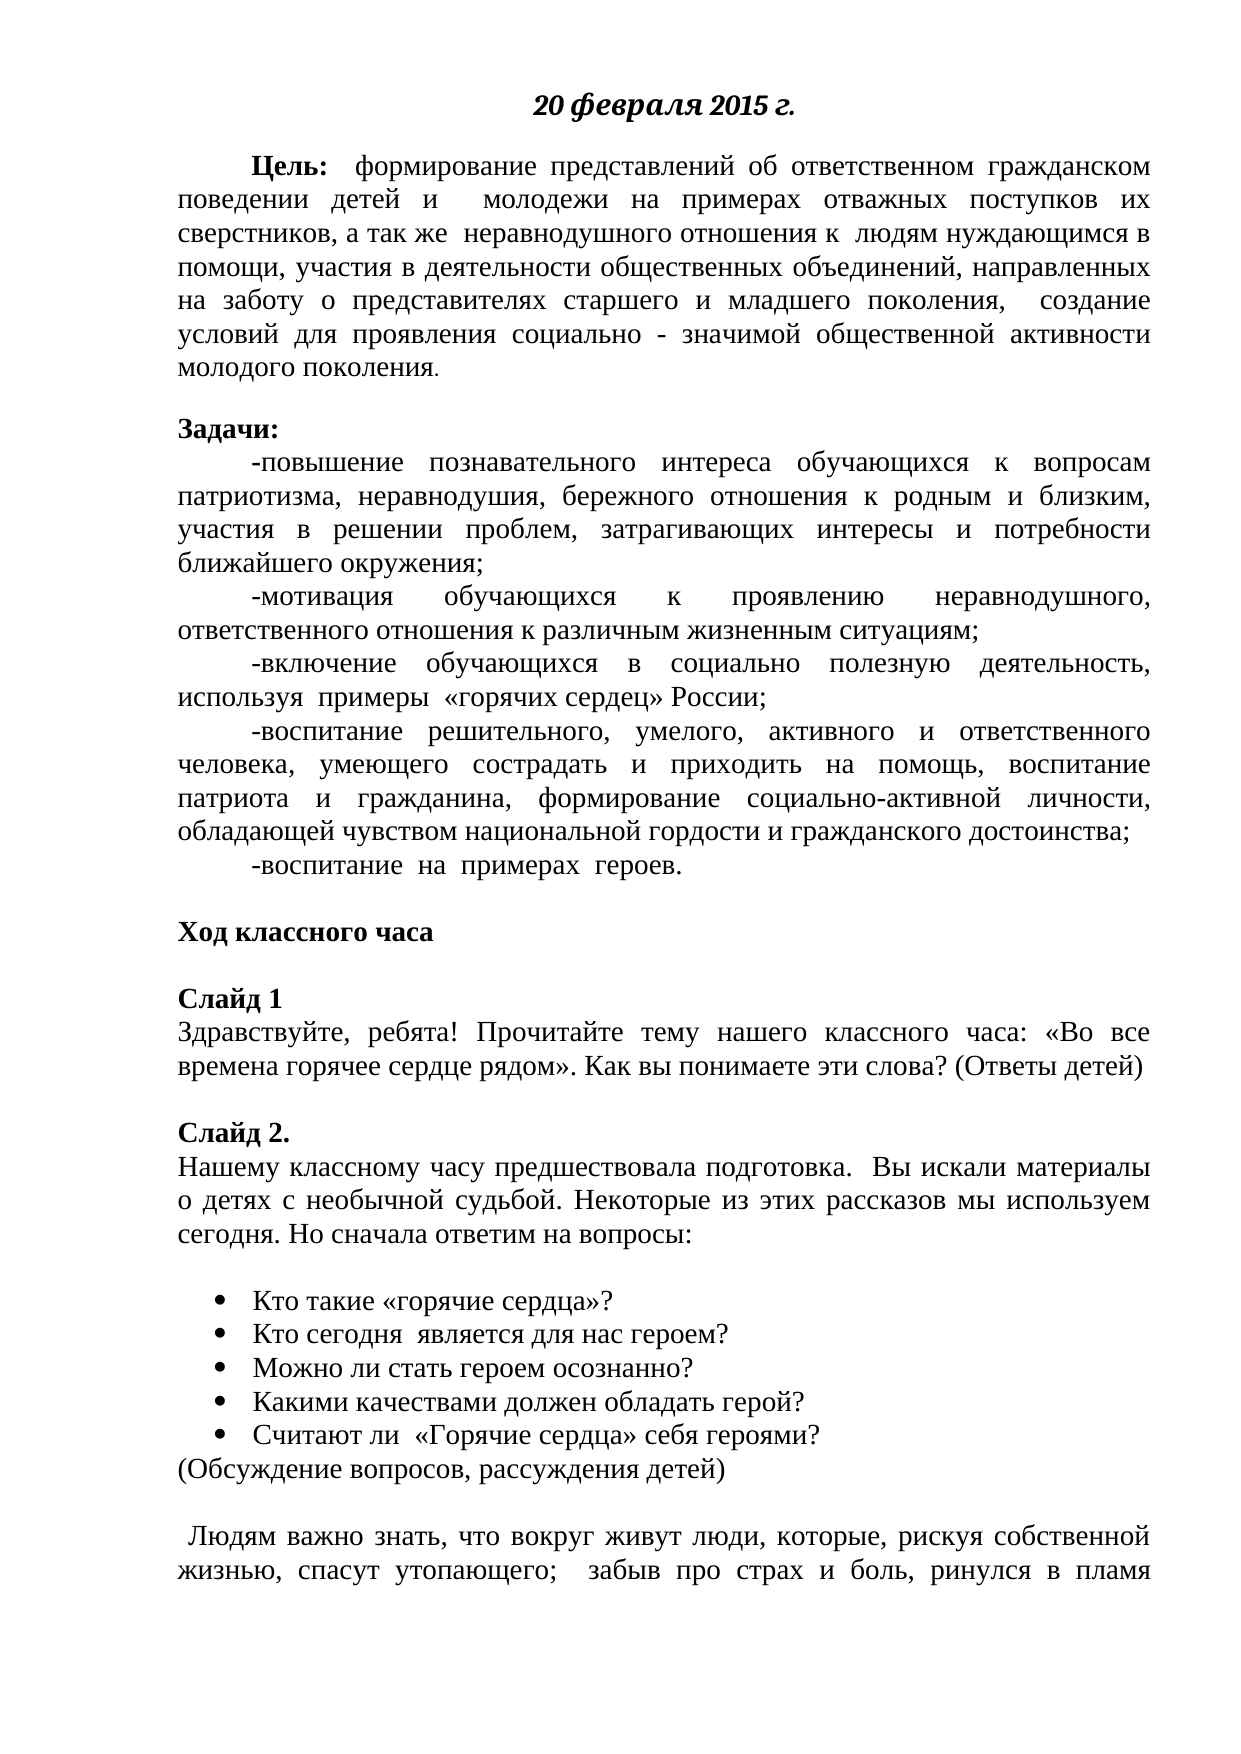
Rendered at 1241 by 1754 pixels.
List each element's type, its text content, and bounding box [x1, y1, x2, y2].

text Задачи: [177, 411, 1152, 444]
text -повышение познавательного интереса обучающихся к вопросам патриотизма, неравнодушия, бережного отношения к родным и близким, участия в решении проблем, затрагивающих интересы и потребности ближайшего окружения; [177, 444, 1152, 578]
list Какими качествами должен обладать герой? [215, 1384, 1152, 1417]
text -мотивация обучающихся к проявлению неравнодушного, ответственного отношения к различным жизненным ситуациям; [177, 578, 1152, 646]
text Слайд 1 [177, 981, 1152, 1014]
text Цель: формирование представлений об ответственном гражданском поведении детей и молодежи на примерах отважных поступков их сверстников, а так же неравнодушного отношения к людям нуждающимся в помощи, участия в деятельности общественных объединений, направленных на заботу о представителях старшего и младшего поколения, создание условий для проявления социально - значимой общественной активности молодого поколения. [177, 148, 1152, 383]
list Кто сегодня является для нас героем? [215, 1317, 1152, 1350]
text Здравствуйте, ребята! Прочитайте тему нашего классного часа: «Во все времена горячее сердце рядом». Как вы понимаете эти слова? (Ответы детей) [177, 1014, 1152, 1082]
text -воспитание на примерах героев. [177, 847, 1152, 880]
list Кто такие «горячие сердца»? [215, 1283, 1152, 1317]
list Можно ли стать героем осознанно? [215, 1350, 1152, 1384]
text (Обсуждение вопросов, рассуждения детей) [177, 1451, 1152, 1485]
list Считают ли «Горячие сердца» себя героями? [215, 1417, 1152, 1451]
text -включение обучающихся в социально полезную деятельность, используя примеры «горячих сердец» России; [177, 646, 1152, 713]
text Слайд 2. [177, 1115, 1152, 1149]
text 20 февраля 2015 г. [177, 89, 1152, 122]
text -воспитание решительного, умелого, активного и ответственного человека, умеющего сострадать и приходить на помощь, воспитание патриота и гражданина, формирование социально-активной личности, обладающей чувством национальной гордости и гражданского достоинства; [177, 713, 1152, 847]
text Нашему классному часу предшествовала подготовка. Вы искали материалы о детях с необычной судьбой. Некоторые из этих рассказов мы используем сегодня. Но сначала ответим на вопросы: [177, 1149, 1152, 1249]
text Ход классного часа [177, 914, 1152, 947]
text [177, 1518, 1152, 1585]
